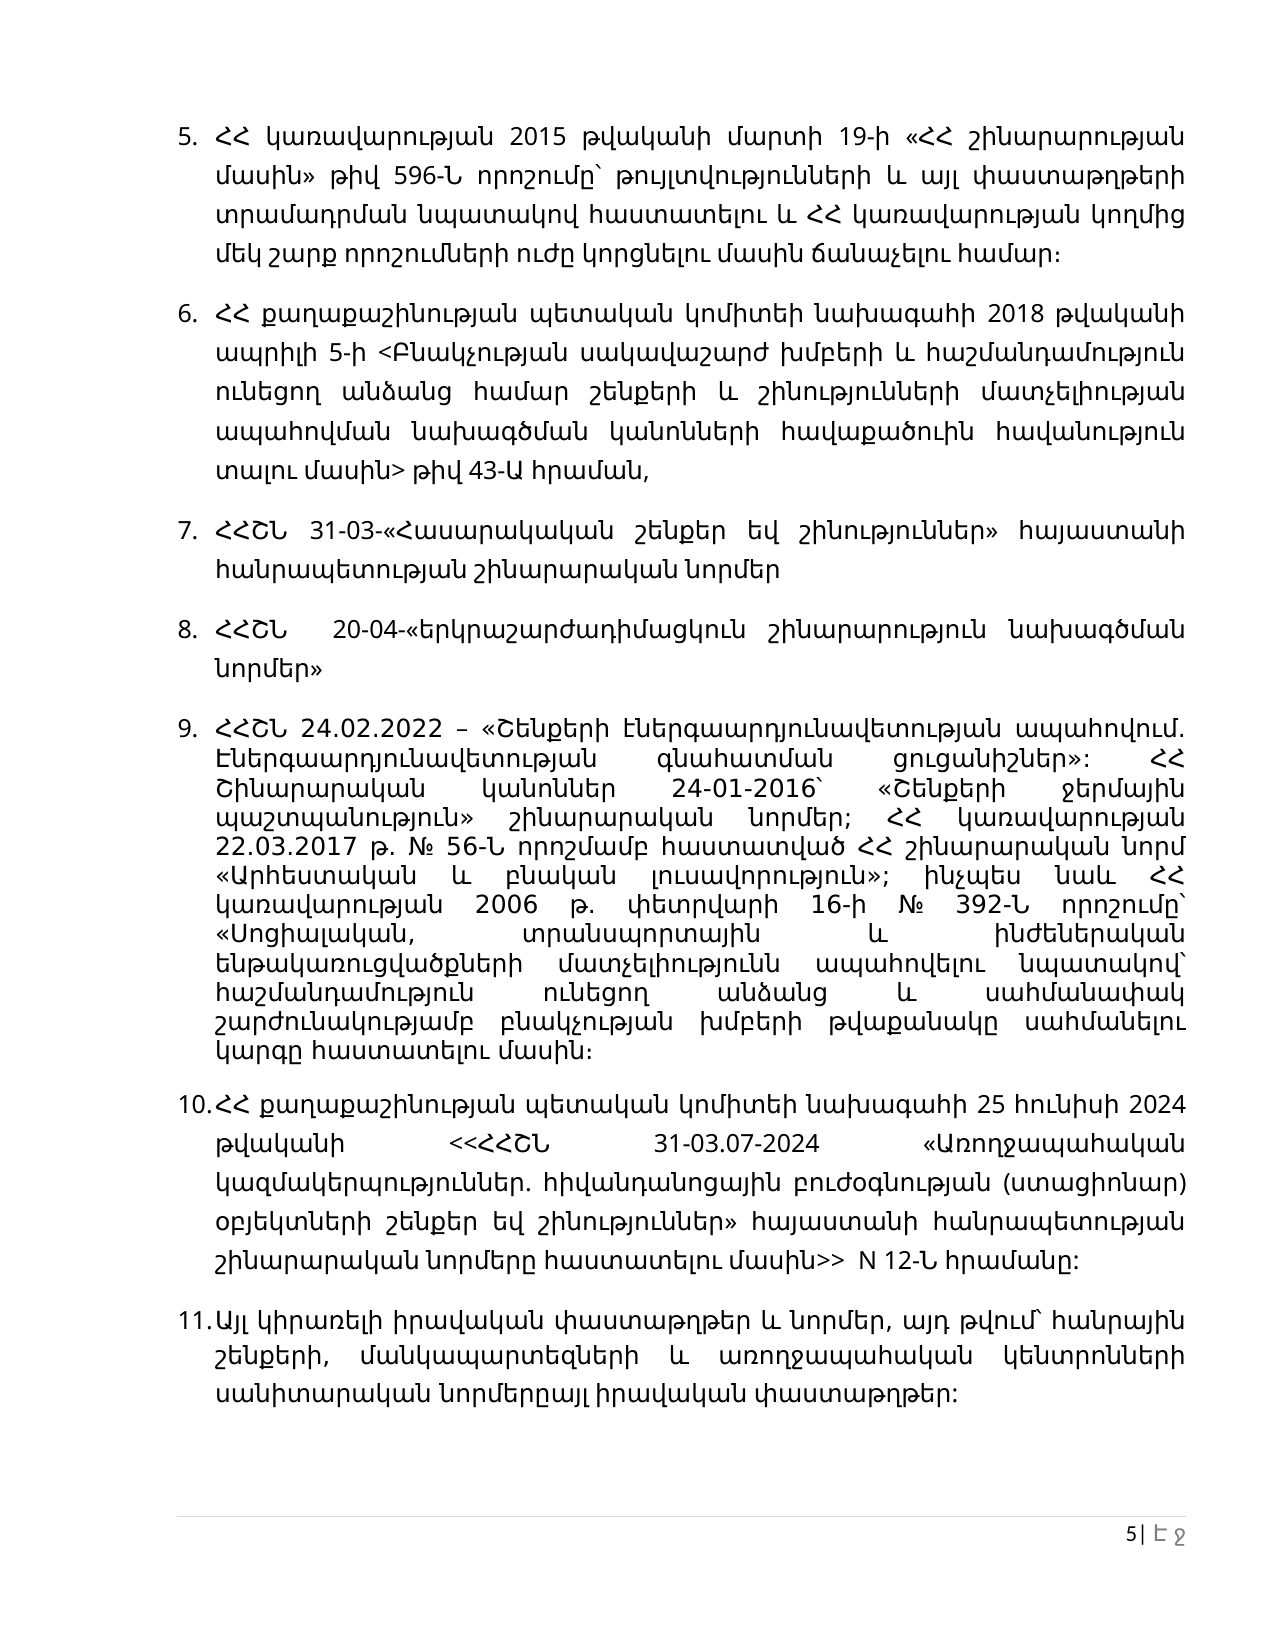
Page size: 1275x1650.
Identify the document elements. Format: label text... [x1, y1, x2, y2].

list ՀՀՇՆ 20-04-«երկրաշարժադիմացկուն շինարարություն նախագծման նորմեր» [177, 611, 1186, 685]
list Այլ կիրառելի իրավական փաստաթղթեր և նորմեր, այդ թվում՝ հանրային շենքերի, մանկապարտեզների և առողջապահական կենտրոնների սանիտարական նորմերըայլ իրավական փաստաթղթեր: [177, 1303, 1186, 1410]
list ՀՀ քաղաքաշինության պետական կոմիտեի նախագահի 25 հունիսի 2024 թվականի <<ՀՀՇՆ 31-03.07-2024 «Առողջապահական կազմակերպություններ. հիվանդանոցային բուժօգնության (ստացիոնար) օբյեկտների շենքեր եվ շինություններ» հայաստանի հանրապետության շինարարական նորմերը հաստատելու մասին>> N 12-Ն հրամանը: [177, 1086, 1186, 1277]
list ՀՀ քաղաքաշինության պետական կոմիտեի նախագահի 2018 թվականի ապրիլի 5-ի <Բնակչության սակավաշարժ խմբերի և հաշմանդամություն ունեցող անձանց համար շենքերի և շինությունների մատչելիության ապահովման նախագծման կանոնների հավաքածուին հավանություն տալու մասին> թիվ 43-Ա հրաման, [177, 296, 1186, 486]
list ՀՀՇՆ 24.02.2022 – «Շենքերի էներգաարդյունավետության ապահովում. Էներգաարդյունավետության գնահատման ցուցանիշներ»: ՀՀ Շինարարական կանոններ 24-01-2016՝ «Շենքերի ջերմային պաշտպանություն» շինարարական նորմեր; ՀՀ կառավարության 22.03.2017 թ. № 56-Ն որոշմամբ հաստատված ՀՀ շինարարական նորմ «Արհեստական և բնական լուսավորություն»; ինչպես նաև ՀՀ կառավարության 2006 թ. փետրվարի 16-ի № 392-Ն որոշումը՝ «Սոցիալական, տրանսպորտային և ինժեներական ենթակառուցվածքների մատչելիությունն ապահովելու նպատակով՝ հաշմանդամություն ունեցող անձանց և սահմանափակ շարժունակությամբ բնակչության խմբերի թվաքանակը սահմանելու կարգը հաստատելու մասին։ [177, 711, 1186, 1066]
list ՀՀ կառավարության 2015 թվականի մարտի 19-ի «ՀՀ շինարարության մասին» թիվ 596-Ն որոշումը՝ թույլտվությունների և այլ փաստաթղթերի տրամադրման նպատակով հաստատելու և ՀՀ կառավարության կողմից մեկ շարք որոշումների ուժը կորցնելու մասին ճանաչելու համար։ [177, 118, 1186, 270]
list ՀՀՇՆ 31-03-«Հասարակական շենքեր եվ շինություններ» հայաստանի հանրապետության շինարարական նորմեր [177, 512, 1186, 586]
